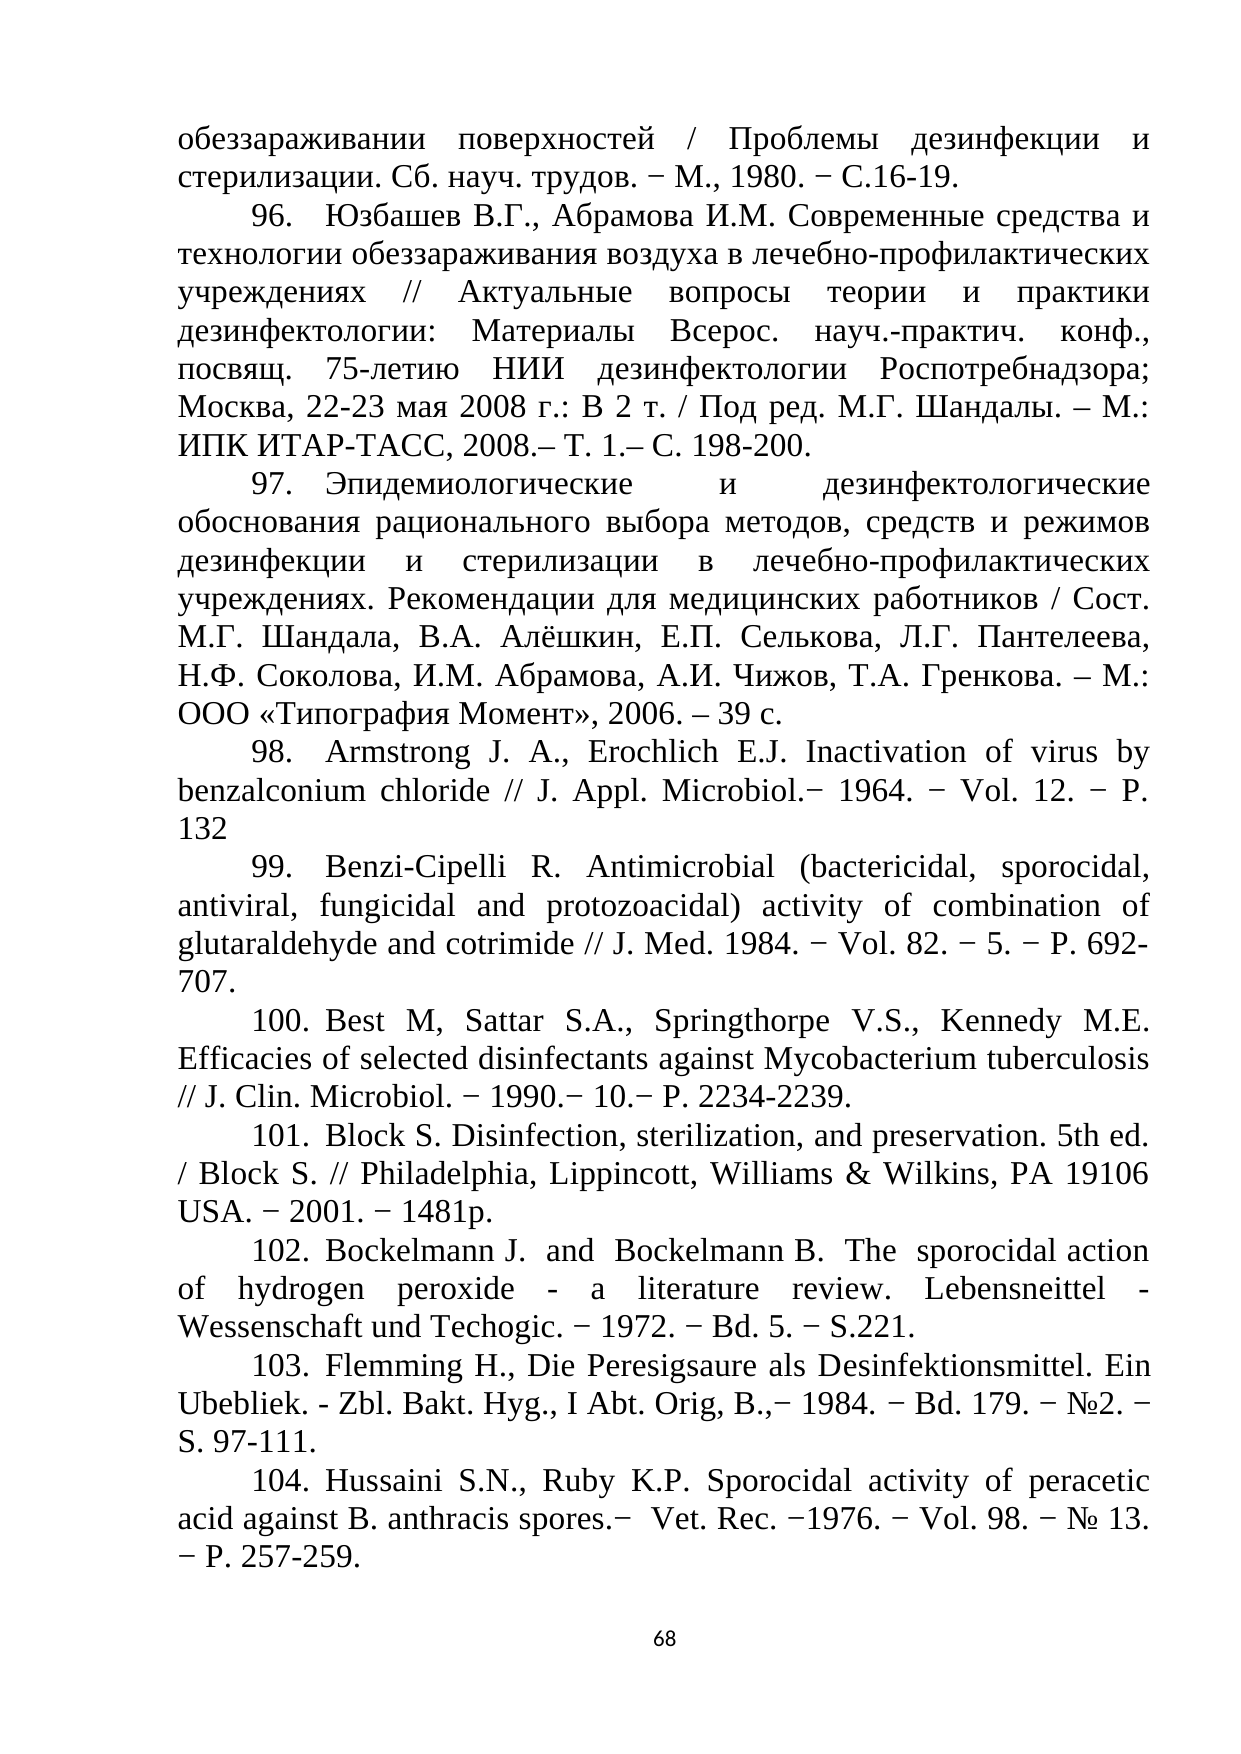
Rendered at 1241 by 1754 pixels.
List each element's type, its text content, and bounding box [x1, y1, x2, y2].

text 100. Best M, Sattar S.A., Springthorpe V.S., Kennedy M.E. Efficacies of selected disinfectants against Mycobacterium tuberculosis // J. Clin. Microbiol. − 1990.− 10.− P. 2234-2239. [177, 1000, 1152, 1115]
text 101. Block S. Disinfection, sterilization, and preservation. 5th ed. / Block S. // Philadelphia, Lippincott, Williams & Wilkins, PA 19106 USA. − 2001. − 1481p. [177, 1115, 1152, 1230]
text 104. Hussaini S.N., Ruby K.P. Sporocidal activity of peracetic acid against B. anthracis spores.− Vet. Rec. −1976. − Vol. 98. − № 13. − Р. 257-259. [177, 1460, 1152, 1575]
text 102. Bockelmann J. and Bockelmann B. The sporocidal action of hydrogen peroxide - a literature review. Lebensneittel - Wessenschaft und Techogic. − 1972. − Bd. 5. − S.221. [177, 1230, 1152, 1345]
text 103. Flemming H., Die Peresigsaure als Dеsinfektionsmittel. Ein Ubebliek. - Zbl. Bakt. Hyg., I Abt. Orig, B.,− 1984. − Bd. 179. − №2. − S. 97-111. [177, 1345, 1152, 1460]
text 98. Armstrong J. A., Erochlich E.J. Inactivation of virus by benzalconium chloride // J. Appl. Microbiol.− 1964. − Vol. 12. − P. 132 [177, 731, 1152, 846]
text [177, 118, 1152, 195]
text 97. Эпидемиологические и дезинфектологические обоснования рационального выбора методов, средств и режимов дезинфекции и стерилизации в лечебно-профилактических учреждениях. Рекомендации для медицинских работников / Сост. М.Г. Шандала, В.А. Алёшкин, Е.П. Селькова, Л.Г. Пантелеева, Н.Ф. Соколова, И.М. Абрамова, А.И. Чижов, Т.А. Гренкова. – М.: ООО «Типография Момент», 2006. – 39 с. [177, 463, 1152, 731]
text 96. Юзбашев В.Г., Абрамова И.М. Современные средства и технологии обеззараживания воздуха в лечебно-профилактических учреждениях // Актуальные вопросы теории и практики дезинфектологии: Материалы Всерос. науч.-практич. конф., посвящ. 75-летию НИИ дезинфектологии Роспотребнадзора; Москва, 22-23 мая 2008 г.: В 2 т. / Под ред. М.Г. Шандалы. – М.: ИПК ИТАР-ТАСС, 2008.– Т. 1.– С. 198-200. [177, 195, 1152, 463]
text 99. Benzi-Cipelli R. Antimicrobial (bactericidal, sporocidal, antiviral, fungicidal and protozoacidal) activity of combination of glutaraldehyde and cotrimide // J. Med. 1984. − Vol. 82. − 5. − P. 692-707. [177, 846, 1152, 1000]
